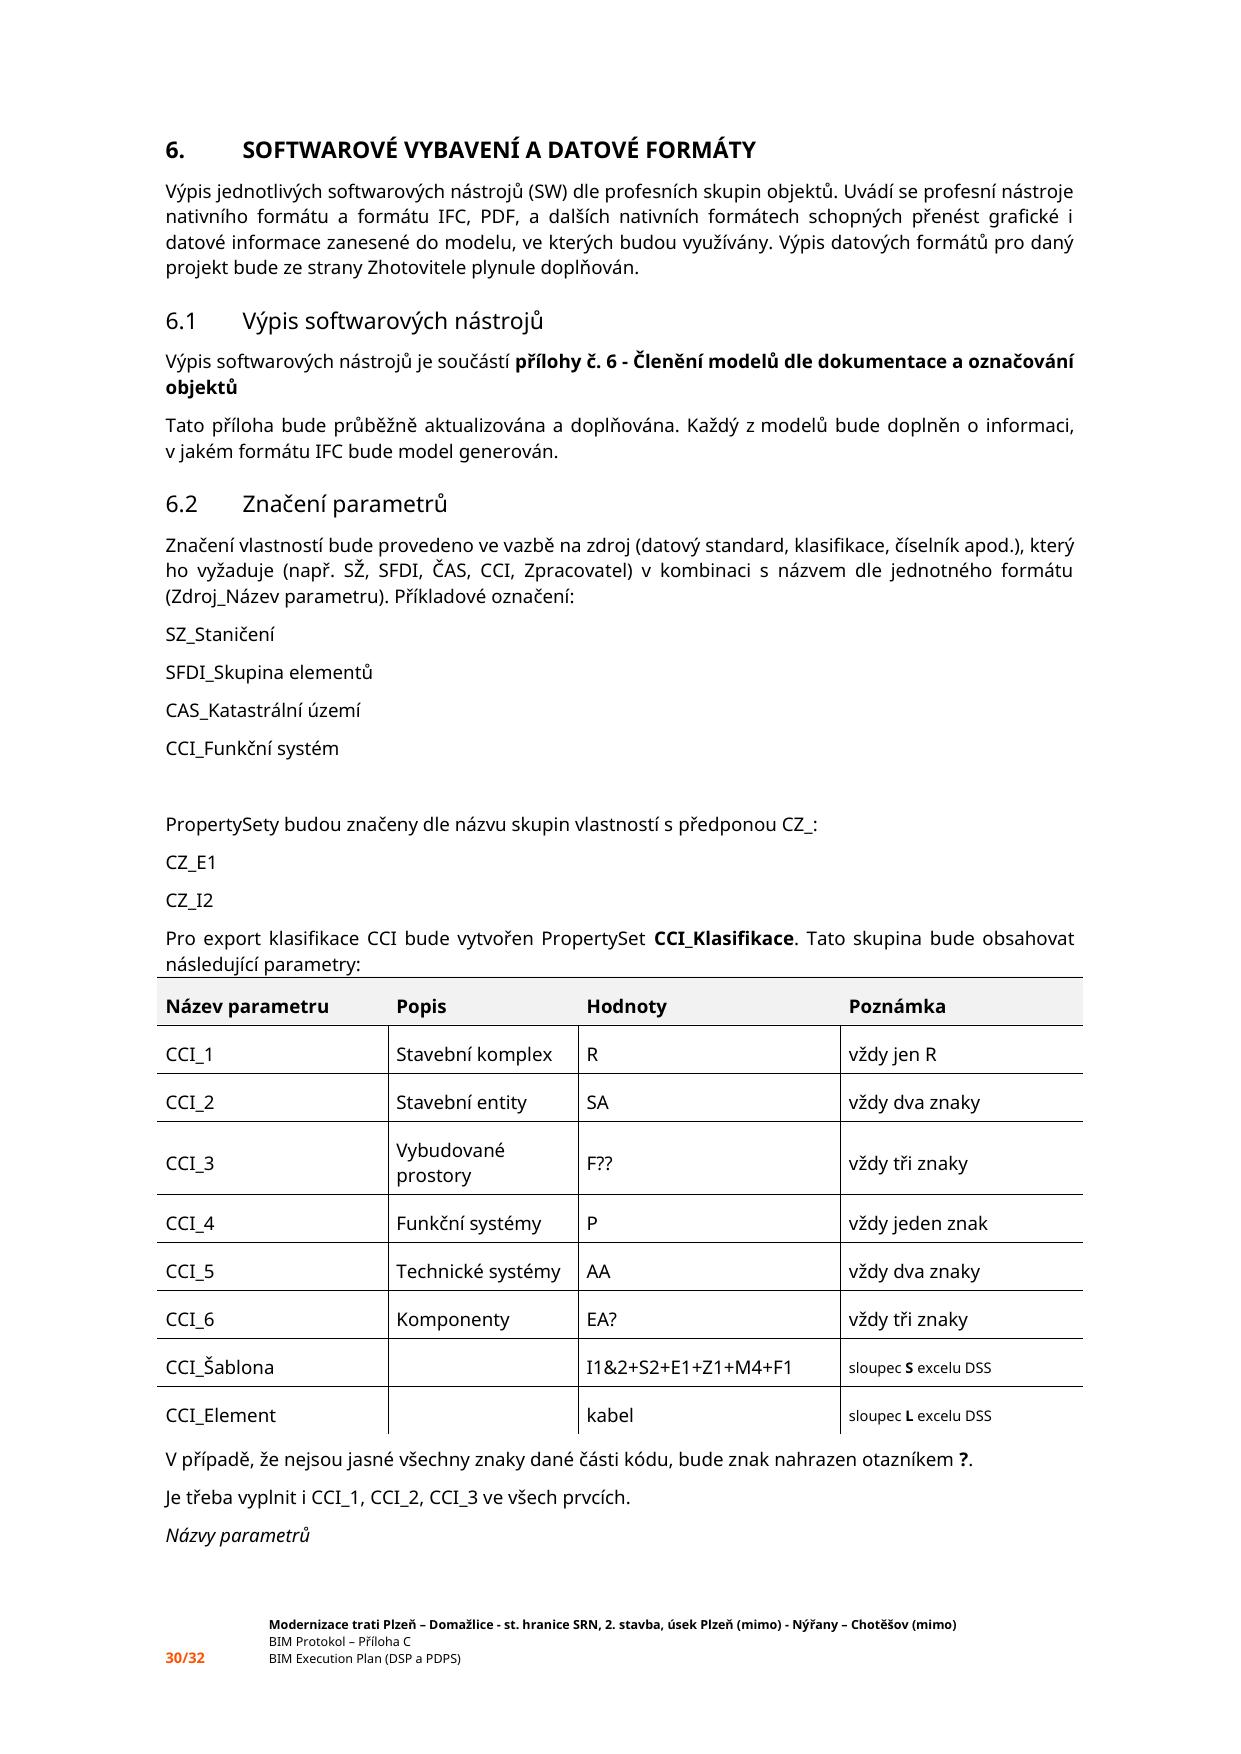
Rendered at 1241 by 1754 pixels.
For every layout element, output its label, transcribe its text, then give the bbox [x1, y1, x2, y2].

table_cell Stavební entity [389, 1074, 578, 1121]
table_header Poznámka [840, 978, 1083, 1024]
subtitle Softwarové vybavení a datové formáty [165, 134, 1075, 166]
table_cell [389, 1387, 578, 1434]
table_cell vždy tři znaky [841, 1122, 1083, 1194]
table_cell [389, 1339, 578, 1386]
table_cell SA [579, 1074, 840, 1121]
text CCI_Funkční systém [165, 735, 1075, 761]
table_cell CCI_3 [157, 1122, 388, 1194]
table_cell vždy dva znaky [841, 1074, 1083, 1121]
table_cell CCI_Element [157, 1387, 388, 1434]
table_cell AA [579, 1243, 840, 1290]
table_cell vždy jeden znak [841, 1195, 1083, 1242]
table_cell Komponenty [389, 1291, 578, 1338]
text Pro export klasifikace CCI bude vytvořen PropertySet CCI_Klasifikace. Tato skupina bude obsahovat následující parametry: [165, 925, 1075, 976]
text CZ_E1 [165, 849, 1075, 875]
table_cell sloupec L excelu DSS [841, 1387, 1083, 1434]
table_cell CCI_6 [157, 1291, 388, 1338]
subtitle Značení parametrů [165, 488, 1075, 520]
table_cell kabel [579, 1387, 840, 1434]
table_cell Funkční systémy [389, 1195, 578, 1242]
table_cell vždy tři znaky [841, 1291, 1083, 1338]
text Výpis jednotlivých softwarových nástrojů (SW) dle profesních skupin objektů. Uvádí se profesní nástroje nativního formátu a formátu IFC, PDF, a dalších nativních formátech schopných přenést grafické i datové informace zanesené do modelu, ve kterých budou využívány. Výpis datových formátů pro daný projekt bude ze strany Zhotovitele plynule doplňován. [165, 178, 1075, 280]
text CAS_Katastrální území [165, 697, 1075, 723]
table_cell vždy jen R [841, 1026, 1083, 1072]
table_cell EA? [579, 1291, 840, 1338]
table_cell CCI_2 [157, 1074, 388, 1121]
table_cell Technické systémy [389, 1243, 578, 1290]
table_cell I1&2+S2+E1+Z1+M4+F1 [579, 1339, 840, 1386]
table_cell CCI_4 [157, 1195, 388, 1242]
table_cell CCI_1 [157, 1026, 388, 1072]
subtitle Výpis softwarových nástrojů [165, 305, 1075, 336]
table_cell Stavební komplex [389, 1026, 578, 1072]
text SZ_Staničení [165, 621, 1075, 647]
text PropertySety budou značeny dle názvu skupin vlastností s předponou CZ_: [165, 811, 1075, 837]
text Je třeba vyplnit i CCI_1, CCI_2, CCI_3 ve všech prvcích. [165, 1485, 1075, 1510]
text CZ_I2 [165, 887, 1075, 913]
table_header Hodnoty [578, 978, 840, 1024]
table_cell F?? [579, 1122, 840, 1194]
text Tato příloha bude průběžně aktualizována a doplňována. Každý z modelů bude doplněn o informaci, v jakém formátu IFC bude model generován. [165, 412, 1075, 463]
text Výpis softwarových nástrojů je součástí přílohy č. 6 - Členění modelů dle dokumentace a označování objektů [165, 349, 1075, 400]
text SFDI_Skupina elementů [165, 659, 1075, 685]
table_header Popis [388, 978, 578, 1024]
table_cell Vybudované prostory [389, 1122, 578, 1194]
table_cell sloupec S excelu DSS [841, 1339, 1083, 1386]
text Značení vlastností bude provedeno ve vazbě na zdroj (datový standard, klasifikace, číselník apod.), který ho vyžaduje (např. SŽ, SFDI, ČAS, CCI, Zpracovatel) v kombinaci s názvem dle jednotného formátu (Zdroj_Název parametru). Příkladové označení: [165, 532, 1075, 609]
table_header Název parametru [157, 978, 388, 1024]
table_cell CCI_Šablona [157, 1339, 388, 1386]
table_cell R [579, 1026, 840, 1072]
table_cell CCI_5 [157, 1243, 388, 1290]
text V případě, že nejsou jasné všechny znaky dané části kódu, bude znak nahrazen otazníkem ?. [165, 1447, 1075, 1472]
text Názvy parametrů [165, 1523, 1075, 1548]
table_cell vždy dva znaky [841, 1243, 1083, 1290]
table_cell P [579, 1195, 840, 1242]
